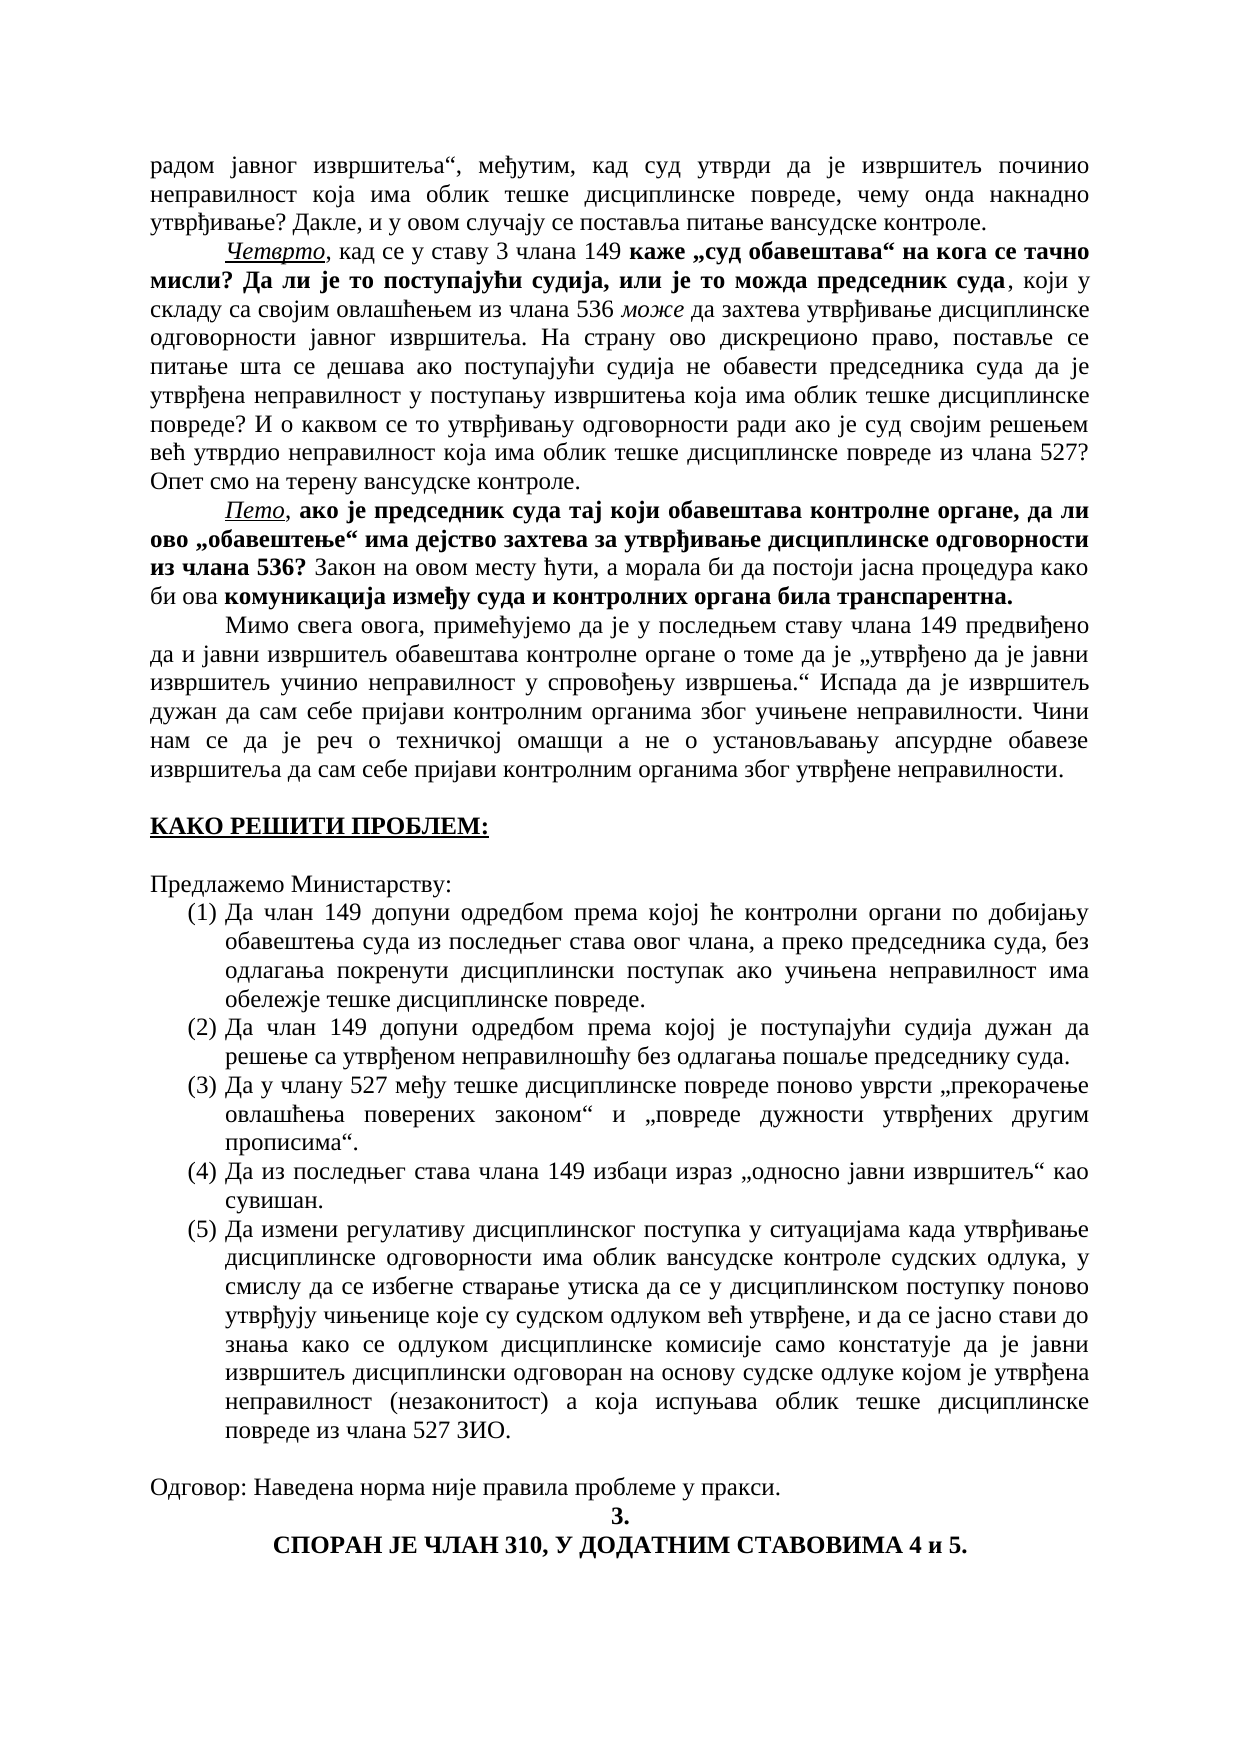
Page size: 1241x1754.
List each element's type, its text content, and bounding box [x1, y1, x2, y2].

text Мимо свега овога, примећујемо да је у последњем ставу члана 149 предвиђено да и јавни извршитељ обавештава контролне органе о томе да је „утврђено да је јавни извршитељ учинио неправилност у спровођењу извршења.“ Испада да је извршитељ дужан да сам себе пријави контролним органима због учињене неправилности. Чини нам се да је реч о техничкој омашци а не о установљавању апсурдне обавезе извршитеља да сам себе пријави контролним органима због утврђене неправилности. [150, 610, 1090, 782]
list Да измени регулативу дисциплинског поступка у ситуацијама када утврђивање дисциплинске одговорности има облик вансудске контроле судских одлука, у смислу да се избегне стварање утиска да се у дисциплинском поступку поново утврђују чињенице које су судском одлуком већ утврђене, и да се јасно стави до знања како се одлуком дисциплинске комисије само констатује да је јавни извршитељ дисциплински одговоран на основу судске одлуке којом је утврђена неправилност (незаконитост) а која испуњава облик тешке дисциплинске повреде из члана 527 ЗИО. [187, 1214, 1090, 1444]
text СПОРАН ЈЕ ЧЛАН 310, У ДОДАТНИМ СТАВОВИМА 4 и 5. [150, 1530, 1090, 1559]
text КАКО РЕШИТИ ПРОБЛЕМ: [150, 811, 1090, 840]
text Предлажемо Министарству: [150, 869, 1090, 897]
list Да у члану 527 међу тешке дисциплинске повреде поново уврсти „прекорачење овлашћења поверених законом“ и „повреде дужности утврђених другим прописима“. [187, 1070, 1090, 1156]
text 3. [150, 1501, 1090, 1530]
list Да члан 149 допуни одредбом према којој ће контролни органи по добијању обавештења суда из последњег става овог члана, а преко председника суда, без одлагања покренути дисциплински поступак ако учињена неправилност има обележје тешке дисциплинске повреде. [187, 897, 1090, 1012]
list Да члан 149 допуни одредбом према којој је поступајући судија дужан да решење са утврђеном неправилношћу без одлагања пошаље председнику суда. [187, 1012, 1090, 1070]
text Четврто, кад се у ставу 3 члана 149 каже „суд обавештава“ на кога се тачно мисли? Да ли је то поступајући судија, или је то можда председник суда, који у складу са својим овлашћењем из члана 536 може да захтева утврђивање дисциплинске одговорности јавног извршитеља. На страну ово дискреционо право, поставље се питање шта се дешава ако поступајући судија не обавести председника суда да је утврђена неправилност у поступању извршитења која има облик тешке дисциплинске повреде? И о каквом се то утврђивању одговорности ради ако је суд својим решењем већ утврдио неправилност која има облик тешке дисциплинске повреде из члана 527? Опет смо на терену вансудске контроле. [150, 236, 1090, 495]
text Одговор: Наведена норма није правила проблеме у пракси. [150, 1472, 1090, 1501]
text Пето, ако је председник суда тај који обавештава контролне органе, да ли ово „обавештење“ има дејство захтева за утврђивање дисциплинске одговорности из члана 536? Закон на овом месту ћути, а морала би да постоји јасна процедура како би ова комуникација између суда и контролних органа била транспарентна. [150, 495, 1090, 610]
list Да из последњег става члана 149 избаци израз „односно јавни извршитељ“ као сувишан. [187, 1156, 1090, 1214]
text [150, 150, 1090, 236]
